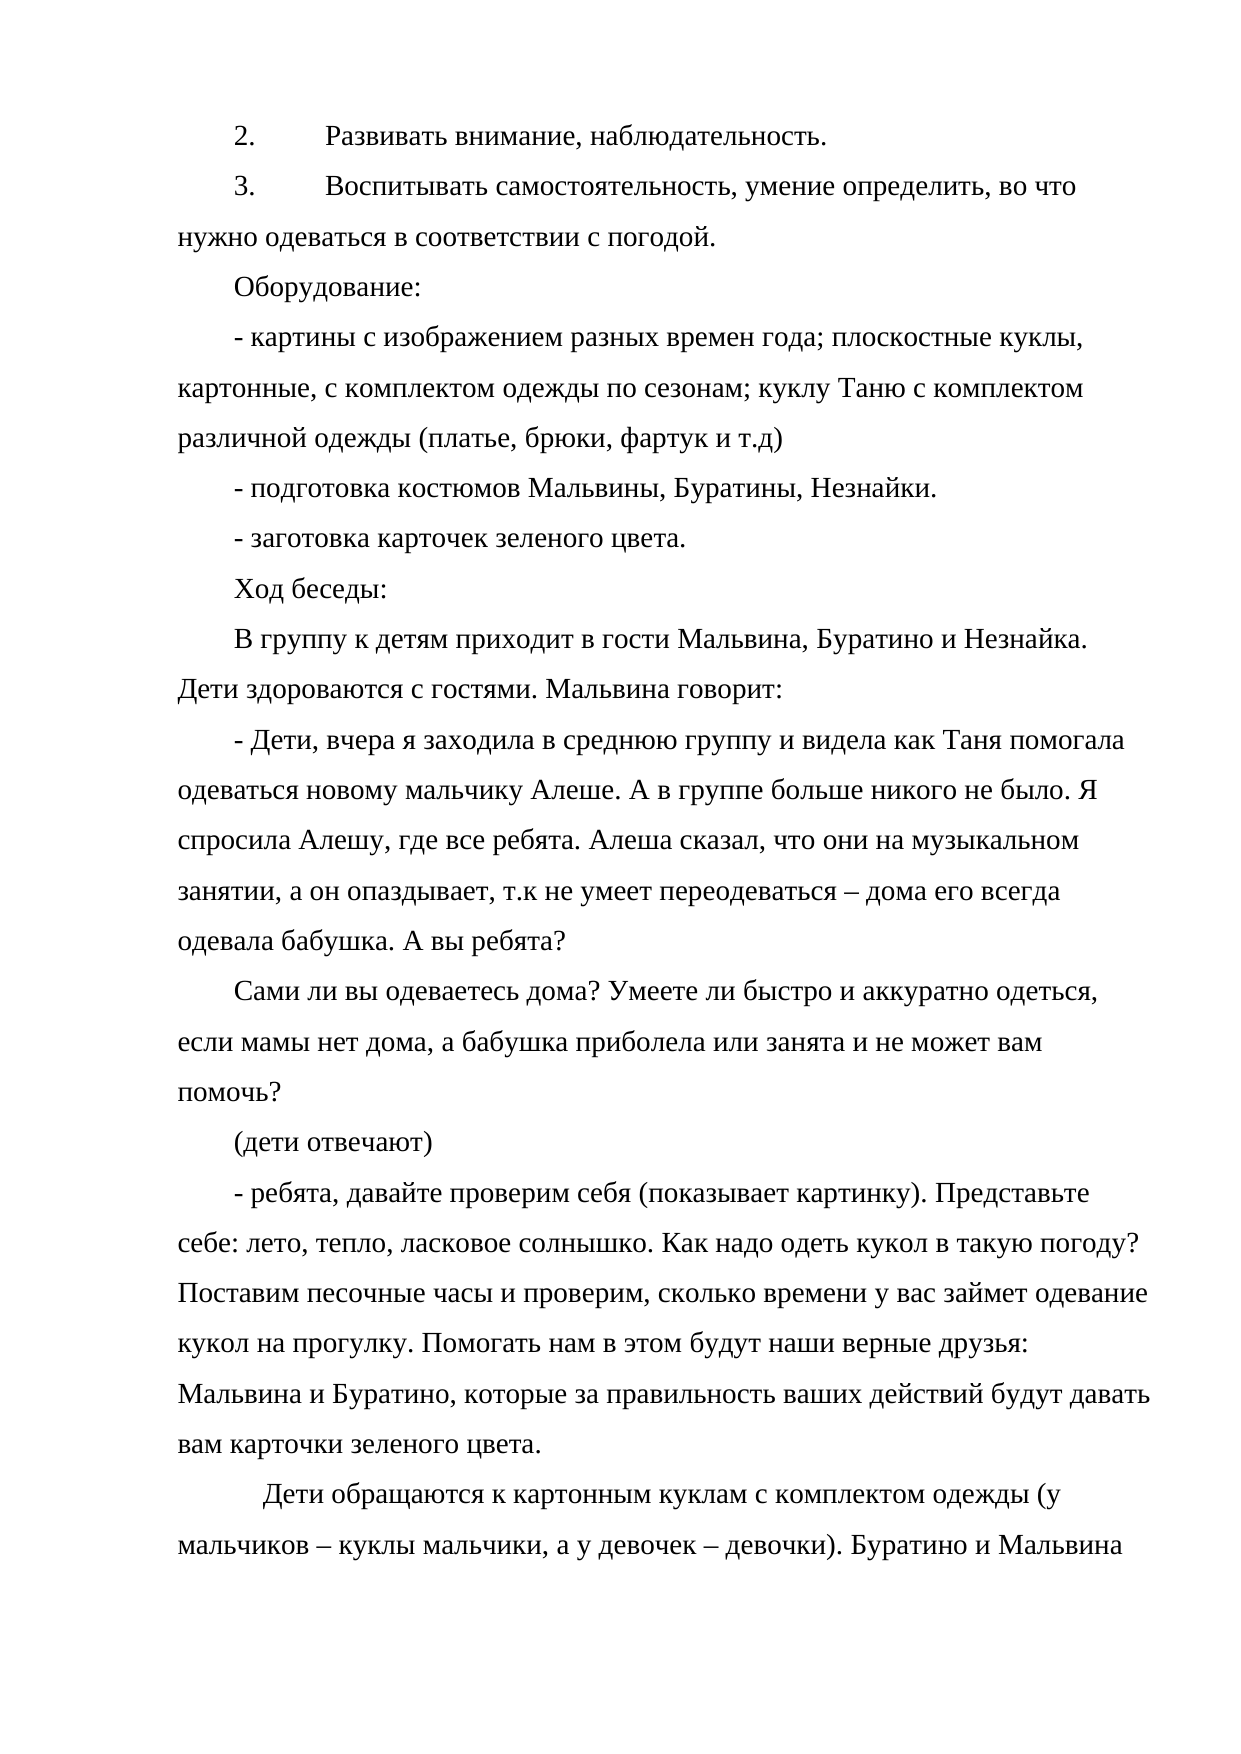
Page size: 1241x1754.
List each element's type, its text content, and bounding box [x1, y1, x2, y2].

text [177, 1477, 1152, 1560]
text В группу к детям приходит в гости Мальвина, Буратино и Незнайка. Дети здороваются с гостями. Мальвина говорит: [177, 621, 1152, 705]
text - подготовка костюмов Мальвины, Буратины, Незнайки. [177, 470, 1152, 504]
text Оборудование: [177, 269, 1152, 303]
list Развивать внимание, наблюдательность. [177, 118, 1152, 152]
text Ход беседы: [177, 571, 1152, 604]
text - ребята, давайте проверим себя (показывает картинку). Представьте себе: лето, тепло, ласковое солнышко. Как надо одеть кукол в такую погоду? Поставим песочные часы и проверим, сколько времени у вас займет одевание кукол на прогулку. Помогать нам в этом будут наши верные друзья: Мальвина и Буратино, которые за правильность ваших действий будут давать вам карточки зеленого цвета. [177, 1175, 1152, 1460]
text Сами ли вы одеваетесь дома? Умеете ли быстро и аккуратно одеться, если мамы нет дома, а бабушка приболела или занята и не может вам помочь? [177, 973, 1152, 1108]
text - картины с изображением разных времен года; плоскостные куклы, картонные, с комплектом одежды по сезонам; куклу Таню с комплектом различной одежды (платье, брюки, фартук и т.д) [177, 319, 1152, 453]
text - Дети, вчера я заходила в среднюю группу и видела как Таня помогала одеваться новому мальчику Алеше. А в группе больше никого не было. Я спросила Алешу, где все ребята. Алеша сказал, что они на музыкальном занятии, а он опаздывает, т.к не умеет переодеваться – дома его всегда одевала бабушка. А вы ребята? [177, 722, 1152, 957]
text (дети отвечают) [177, 1124, 1152, 1158]
text - заготовка карточек зеленого цвета. [177, 521, 1152, 554]
list Воспитывать самостоятельность, умение определить, во что нужно одеваться в соответствии с погодой. [177, 168, 1152, 252]
